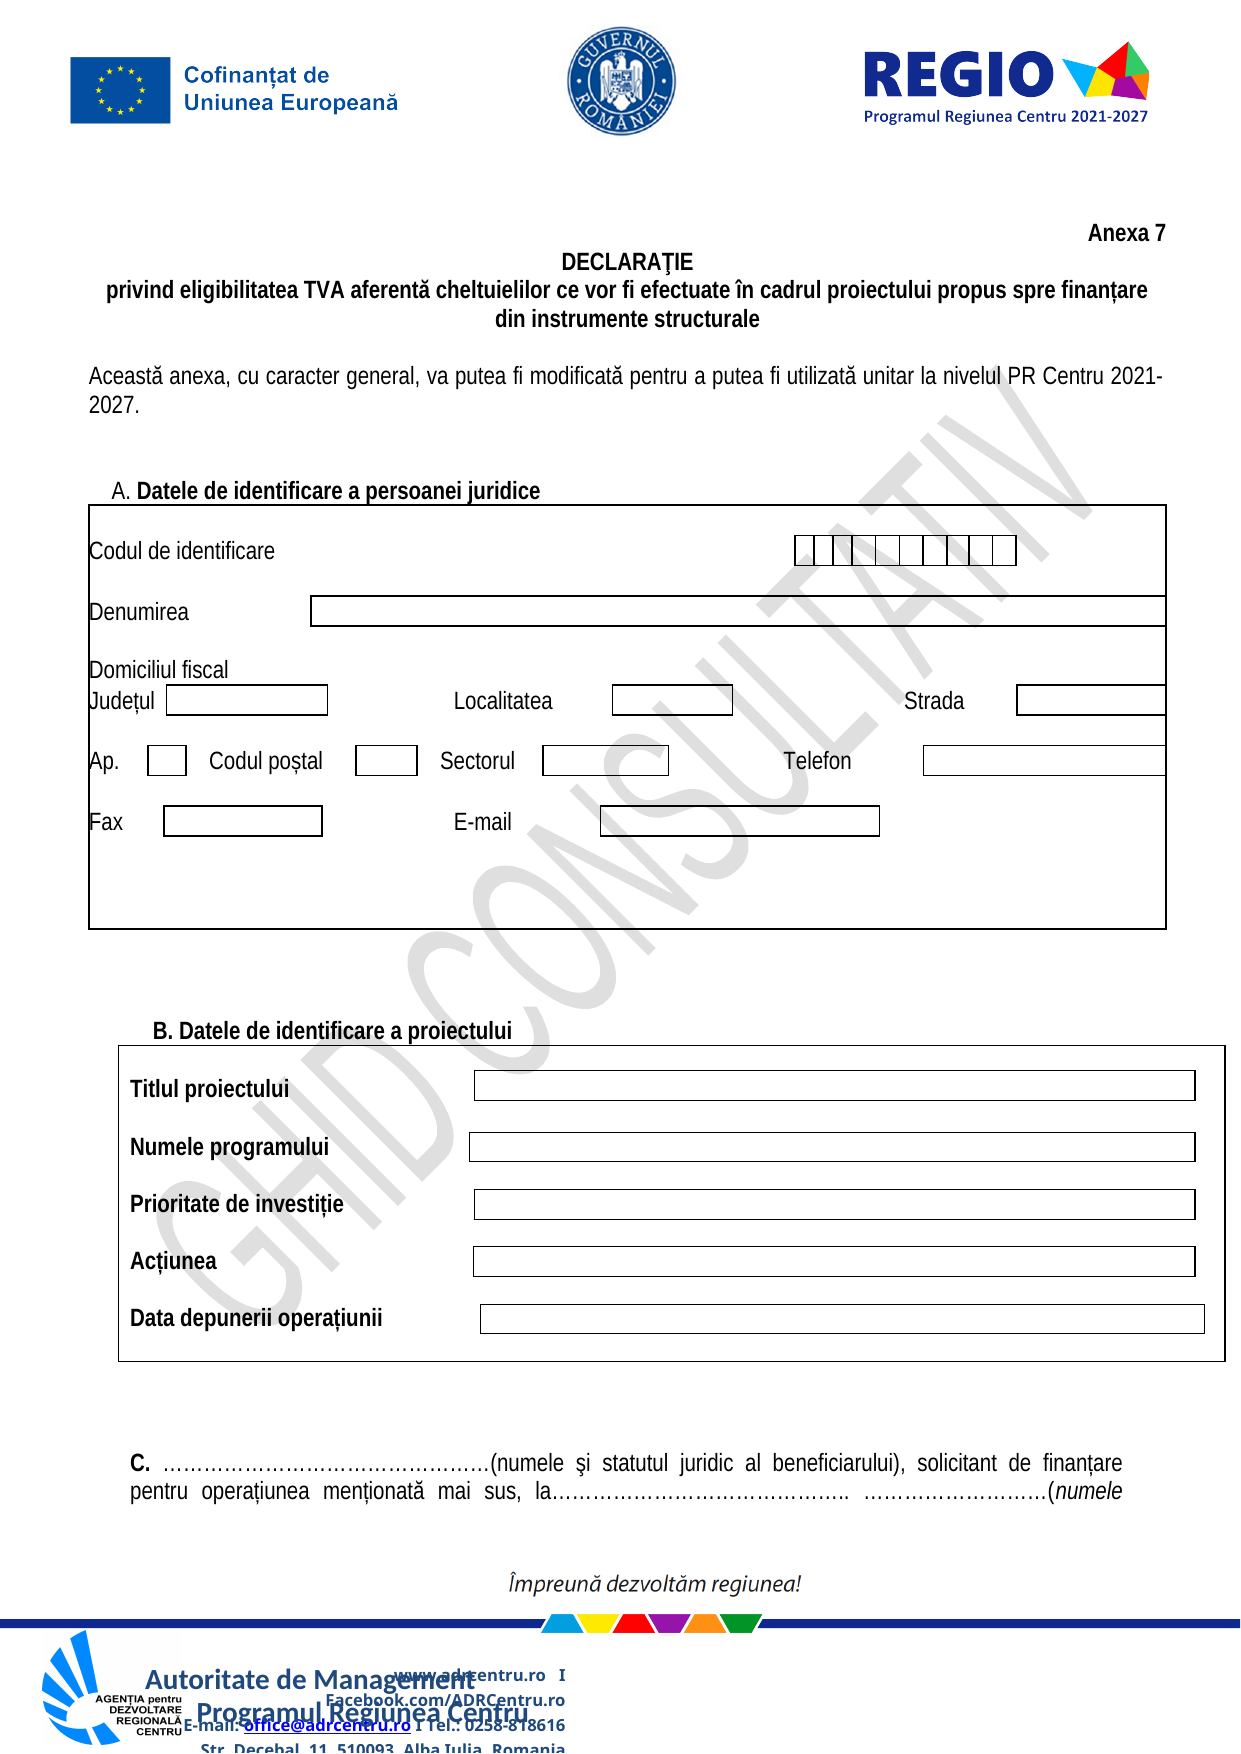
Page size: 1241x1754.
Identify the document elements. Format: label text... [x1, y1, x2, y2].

table_cell Domiciliul fiscal [90, 506, 1165, 928]
picture [547, 0, 692, 154]
picture [0, 1614, 550, 1745]
table_header Anexa 7 DECLARAŢIE privind eligibilitatea TVA aferentă cheltuielilor ce vor fi efectuate în cadrul proiectului propus spre finanțare din instrumente structurale Această anexa, cu caracter general, va putea fi modificată pentru a putea fi utilizată unitar la nivelul PR Centru 2021-2027. [89, 218, 1166, 418]
picture [574, 1614, 1241, 1633]
picture [495, 1571, 814, 1597]
table_cell [89, 418, 1166, 476]
picture [864, 41, 1150, 125]
picture [66, 53, 425, 128]
table_cell A. Datele de identificare a persoanei juridice [89, 476, 1166, 504]
